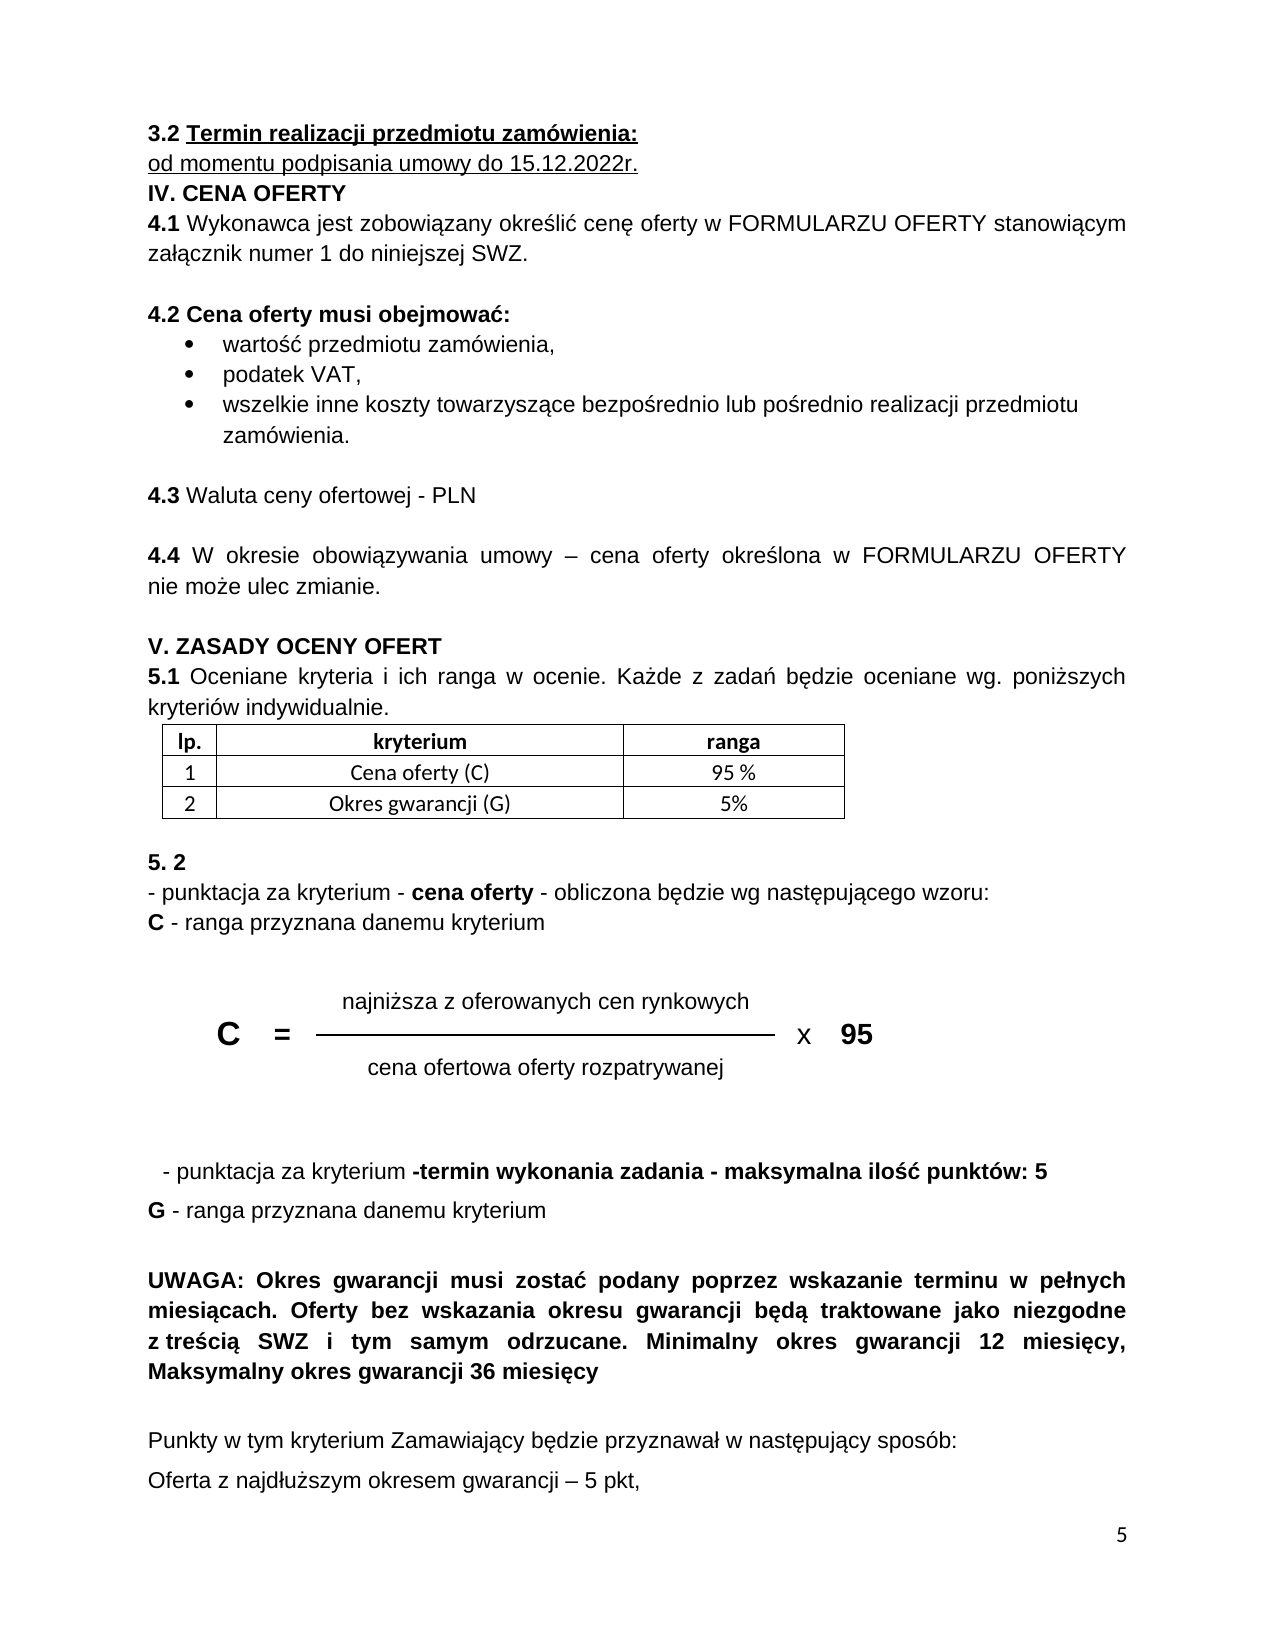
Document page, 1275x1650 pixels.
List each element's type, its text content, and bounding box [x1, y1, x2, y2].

table_header = [248, 970, 316, 1098]
table_cell 5% [624, 787, 844, 817]
text od momentu podpisania umowy do 15.12.2022r. [148, 150, 1127, 176]
text 4.4 W okresie obowiązywania umowy – cena oferty określona w FORMULARZU OFERTY nie może ulec zmianie. [148, 542, 1127, 599]
text Punkty w tym kryterium Zamawiający będzie przyznawał w następujący sposób: [148, 1427, 1127, 1454]
text V. ZASADY OCENY OFERT [148, 633, 1127, 659]
text - punktacja za kryterium -termin wykonania zadania - maksymalna ilość punktów: 5 [162, 1158, 1127, 1184]
text Oferta z najdłuższym okresem gwarancji – 5 pkt, [148, 1467, 1127, 1493]
table_cell Okres gwarancji (G) [217, 787, 623, 817]
text 4.1 Wykonawca jest zobowiązany określić cenę oferty w FORMULARZU OFERTY stanowiącym załącznik numer 1 do niniejszej SWZ. [148, 210, 1127, 267]
table_cell 1 [163, 756, 216, 786]
table_cell 2 [163, 787, 216, 817]
text - punktacja za kryterium - cena oferty - obliczona będzie wg następującego wzoru: [148, 879, 1127, 905]
text G - ranga przyznana danemu kryterium [148, 1197, 1127, 1224]
table_cell cena ofertowa oferty rozpatrywanej [316, 1036, 775, 1098]
text 5.1 Oceniane kryteria i ich ranga w ocenie. Każde z zadań będzie oceniane wg. poniższych kryteriów indywidualnie. [148, 663, 1127, 720]
text 4.3 Waluta ceny ofertowej - PLN [148, 482, 1127, 508]
table_header x [775, 970, 833, 1098]
table_header lp. [163, 725, 216, 755]
table_header kryterium [217, 725, 623, 755]
table_header 95 [833, 970, 933, 1098]
table_header C [148, 970, 248, 1098]
text 5. 2 [148, 849, 1127, 875]
table_header ranga [624, 725, 844, 755]
text 4.2 Cena oferty musi obejmować: [148, 301, 1127, 327]
table_header najniższa z oferowanych cen rynkowych [316, 970, 775, 1033]
text C - ranga przyznana danemu kryterium [148, 909, 1127, 935]
list wszelkie inne koszty towarzyszące bezpośrednio lub pośrednio realizacji przedmiotu zamówienia. [185, 391, 1127, 448]
table_cell Cena oferty (C) [217, 756, 623, 786]
text 3.2 Termin realizacji przedmiotu zamówienia: [148, 119, 1127, 146]
text UWAGA: Okres gwarancji musi zostać podany poprzez wskazanie terminu w pełnych miesiącach. Oferty bez wskazania okresu gwarancji będą traktowane jako niezgodne z treścią SWZ i tym samym odrzucane. Minimalny okres gwarancji 12 miesięcy, Maksymalny okres gwarancji 36 miesięcy [148, 1267, 1127, 1384]
list podatek VAT, [185, 361, 1127, 387]
text IV. CENA OFERTY [148, 180, 1127, 206]
table_cell 95 % [624, 756, 844, 786]
list wartość przedmiotu zamówienia, [185, 331, 1127, 357]
